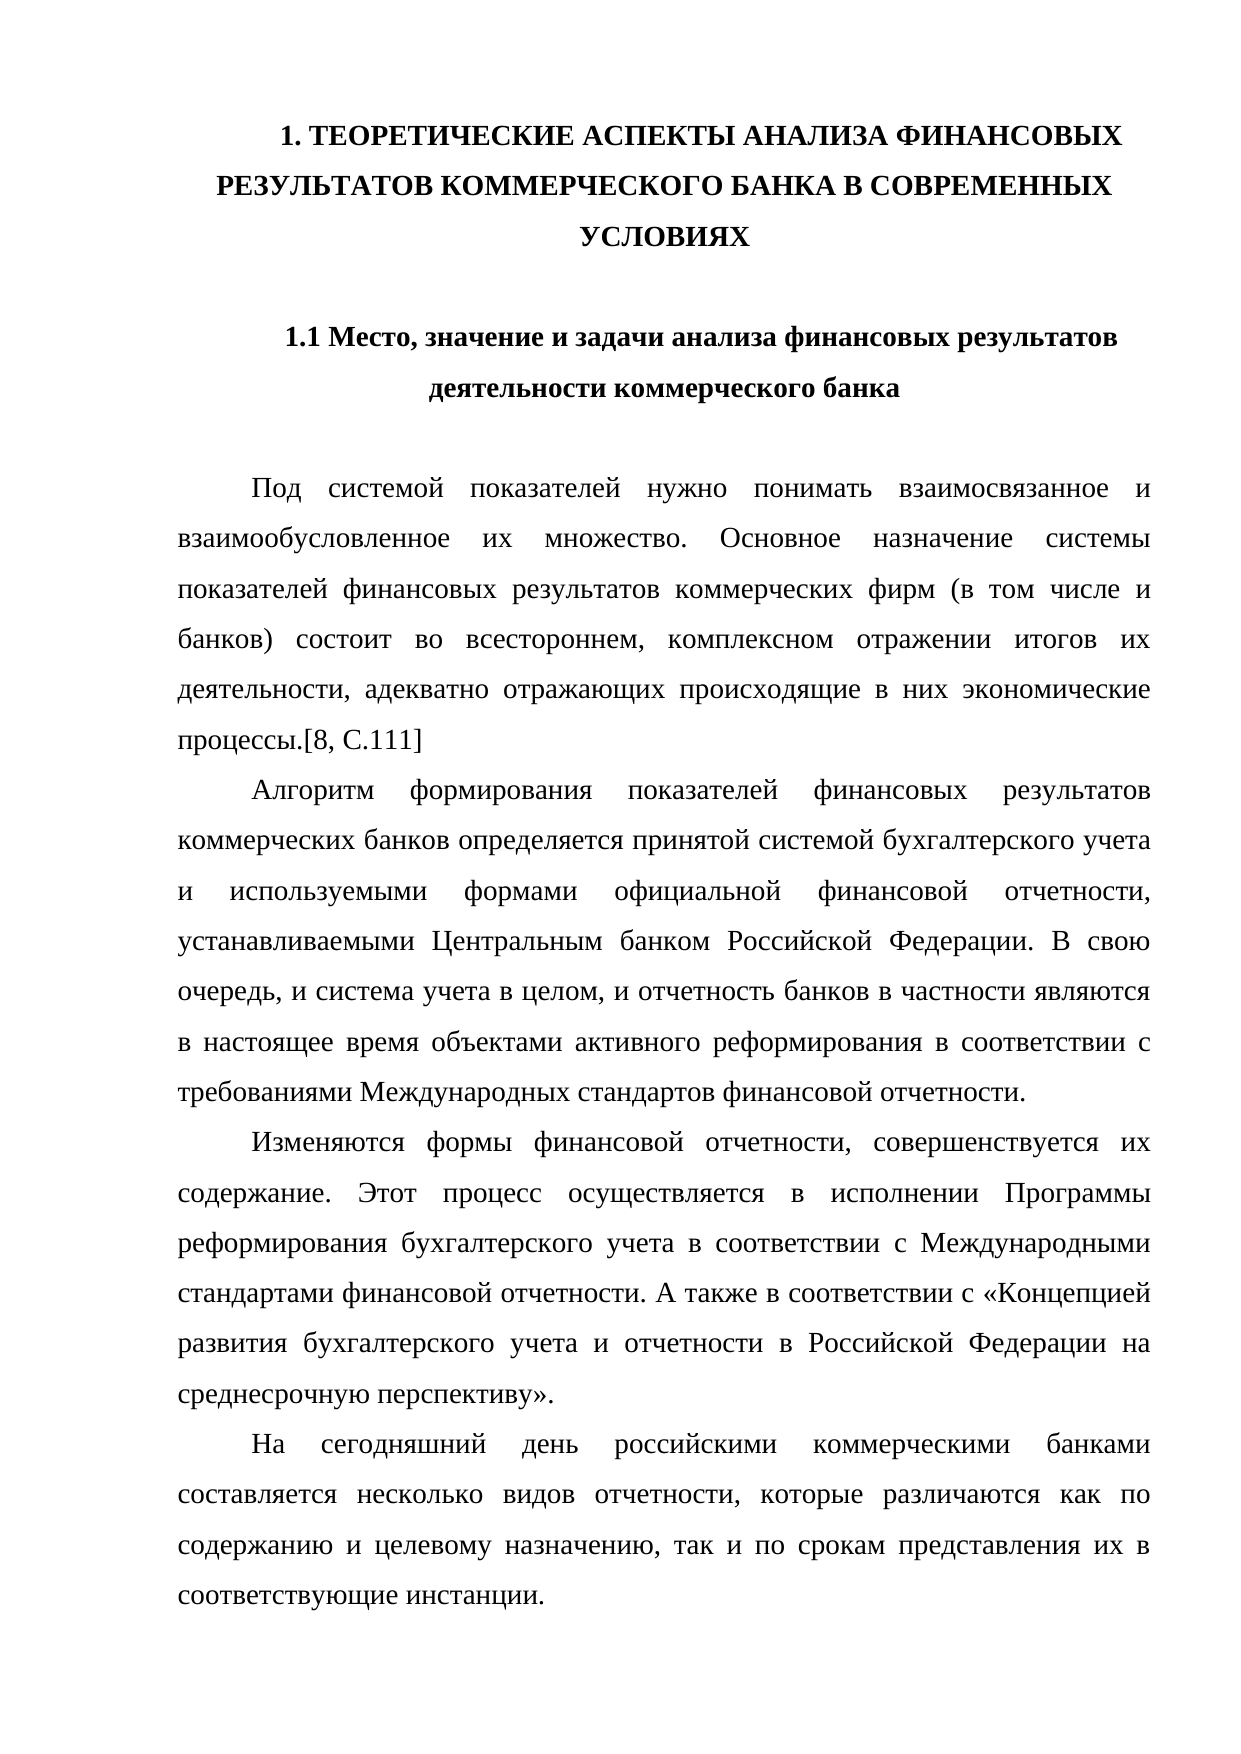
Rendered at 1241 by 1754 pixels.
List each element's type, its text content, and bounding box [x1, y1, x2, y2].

text Изменяются формы финансовой отчетности, совершенствуется их содержание. Этот процесс осуществляется в исполнении Программы реформирования бухгалтерского учета в соответствии с Международными стандартами финансовой отчетности. А также в соответствии с «Концепцией развития бухгалтерского учета и отчетности в Российской Федерации на среднесрочную перспективу». [177, 1124, 1152, 1409]
text Под системой показателей нужно понимать взаимосвязанное и взаимообусловленное их множество. Основное назначение системы показателей финансовых результатов коммерческих фирм (в том числе и банков) состоит во всестороннем, комплексном отражении итогов их деятельности, адекватно отражающих происходящие в них экономические процессы.[8, C.111] [177, 470, 1152, 755]
text 1. ТЕОРЕТИЧЕСКИЕ АСПЕКТЫ АНАЛИЗА ФИНАНСОВЫХ РЕЗУЛЬТАТОВ КОММЕРЧЕСКОГО БАНКА В СОВРЕМЕННЫХ УСЛОВИЯХ [177, 118, 1152, 252]
text 1.1 Место, значение и задачи анализа финансовых результатов деятельности коммерческого банка [177, 319, 1152, 403]
text На сегодняшний день российскими коммерческими банками составляется несколько видов отчетности, которые различаются как по содержанию и целевому назначению, так и по срокам представления их в соответствующие инстанции. [177, 1426, 1152, 1611]
text Алгоритм формирования показателей финансовых результатов коммерческих банков определяется принятой системой бухгалтерского учета и используемыми формами официальной финансовой отчетности, устанавливаемыми Центральным банком Российской Федерации. В свою очередь, и система учета в целом, и отчетность банков в частности являются в настоящее время объектами активного реформирования в соответствии с требованиями Международных стандартов финансовой отчетности. [177, 772, 1152, 1108]
